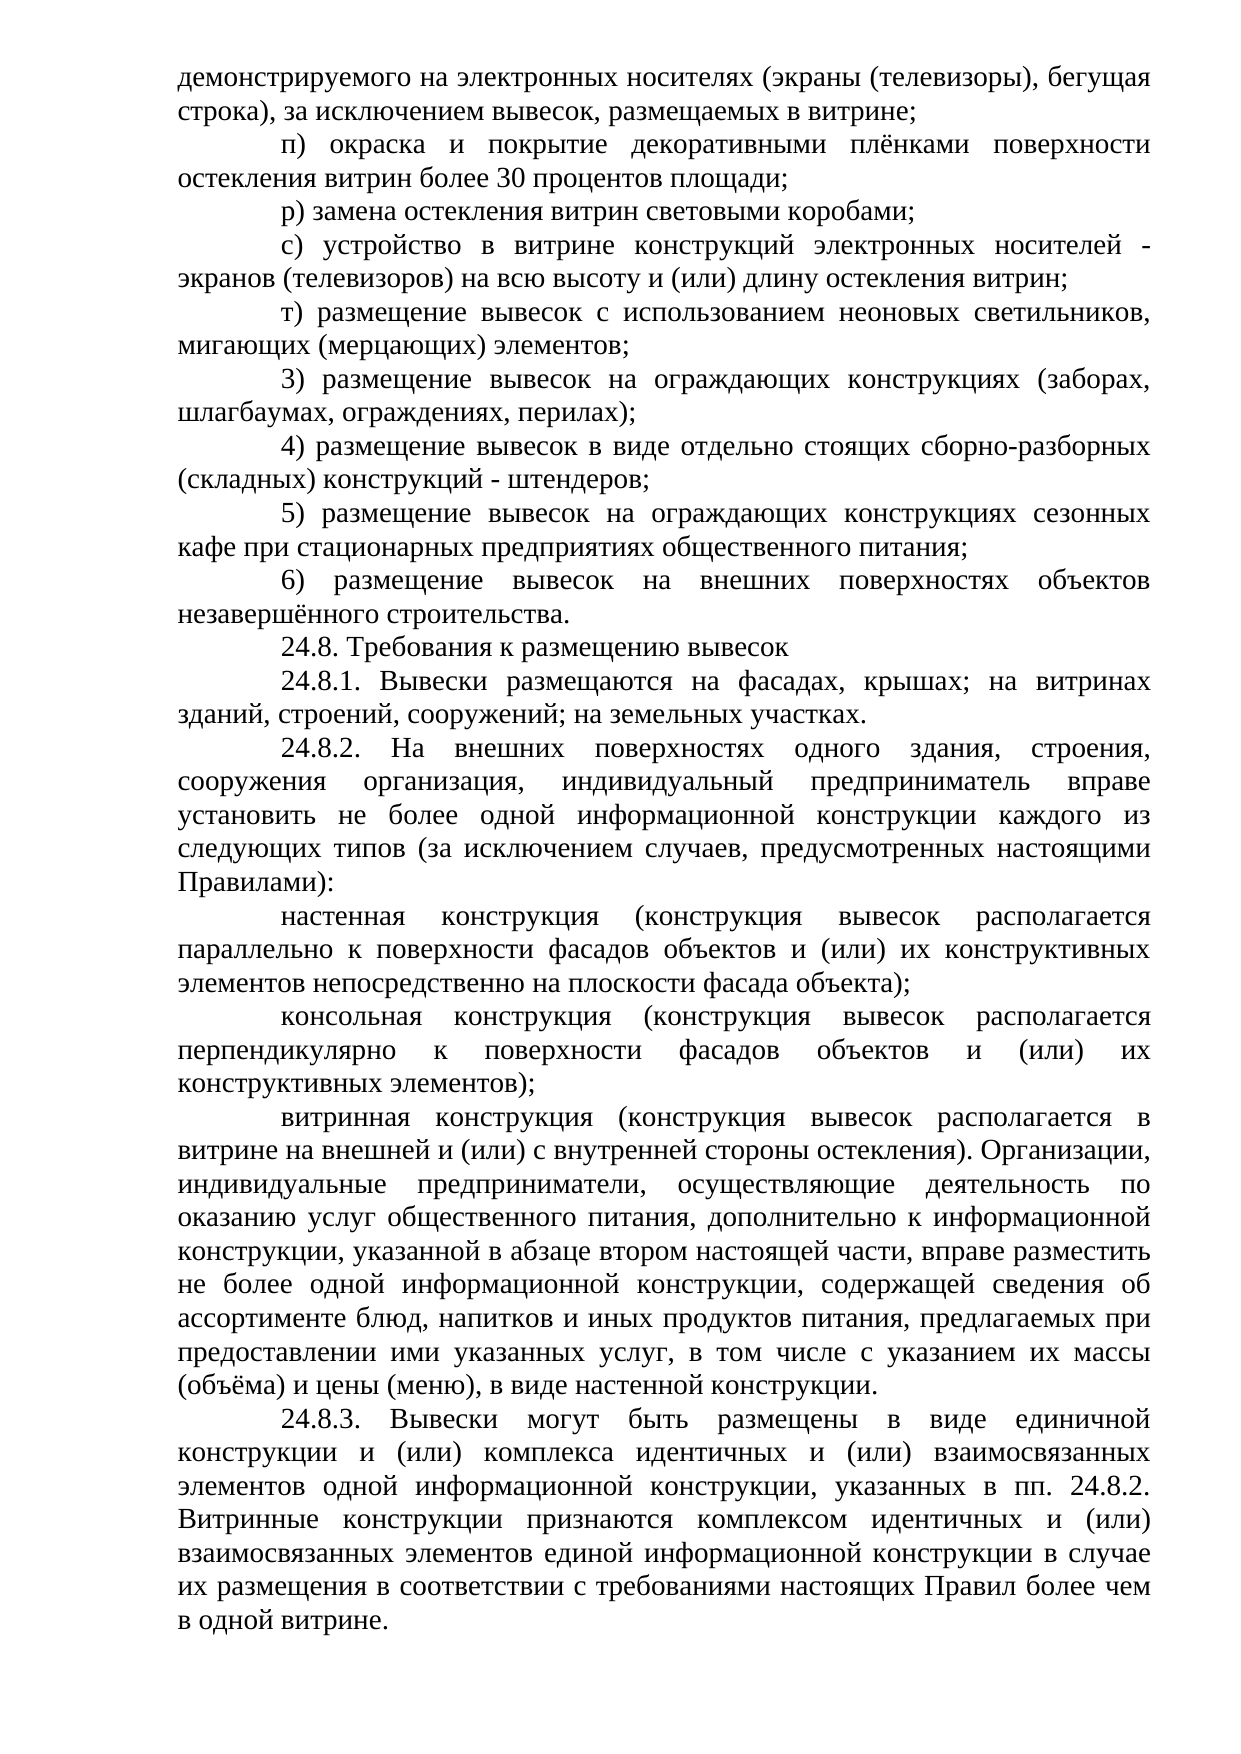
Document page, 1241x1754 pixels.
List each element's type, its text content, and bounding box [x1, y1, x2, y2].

text п) окраска и покрытие декоративными плёнками поверхности остекления витрин более 30 процентов площади; [177, 126, 1152, 193]
text настенная конструкция (конструкция вывесок располагается параллельно к поверхности фасадов объектов и (или) их конструктивных элементов непосредственно на плоскости фасада объекта); [177, 898, 1152, 998]
text 4) размещение вывесок в виде отдельно стоящих сборно-разборных (складных) конструкций - штендеров; [177, 428, 1152, 495]
text витринная конструкция (конструкция вывесок располагается в витрине на внешней и (или) с внутренней стороны остекления). Организации, индивидуальные предприниматели, осуществляющие деятельность по оказанию услуг общественного питания, дополнительно к информационной конструкции, указанной в абзаце втором настоящей части, вправе разместить не более одной информационной конструкции, содержащей сведения об ассортименте блюд, напитков и иных продуктов питания, предлагаемых при предоставлении ими указанных услуг, в том числе с указанием их массы (объёма) и цены (меню), в виде настенной конструкции. [177, 1099, 1152, 1401]
text р) замена остекления витрин световыми коробами; [177, 193, 1152, 227]
text т) размещение вывесок с использованием неоновых светильников, мигающих (мерцающих) элементов; [177, 294, 1152, 361]
text консольная конструкция (конструкция вывесок располагается перпендикулярно к поверхности фасадов объектов и (или) их конструктивных элементов); [177, 998, 1152, 1099]
text 6) размещение вывесок на внешних поверхностях объектов незавершённого строительства. [177, 562, 1152, 629]
text 24.8. Требования к размещению вывесок [177, 629, 1152, 663]
text 24.8.1. Вывески размещаются на фасадах, крышах; на витринах зданий, строений, сооружений; на земельных участках. [177, 663, 1152, 730]
text 24.8.3. Вывески могут быть размещены в виде единичной конструкции и (или) комплекса идентичных и (или) взаимосвязанных элементов одной информационной конструкции, указанных в пп. 24.8.2. Витринные конструкции признаются комплексом идентичных и (или) взаимосвязанных элементов единой информационной конструкции в случае их размещения в соответствии с требованиями настоящих Правил более чем в одной витрине. [177, 1401, 1152, 1636]
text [177, 59, 1152, 126]
text с) устройство в витрине конструкций электронных носителей - экранов (телевизоров) на всю высоту и (или) длину остекления витрин; [177, 227, 1152, 294]
text 24.8.2. На внешних поверхностях одного здания, строения, сооружения организация, индивидуальный предприниматель вправе установить не более одной информационной конструкции каждого из следующих типов (за исключением случаев, предусмотренных настоящими Правилами): [177, 730, 1152, 898]
text 3) размещение вывесок на ограждающих конструкциях (заборах, шлагбаумах, ограждениях, перилах); [177, 361, 1152, 428]
text 5) размещение вывесок на ограждающих конструкциях сезонных кафе при стационарных предприятиях общественного питания; [177, 495, 1152, 562]
